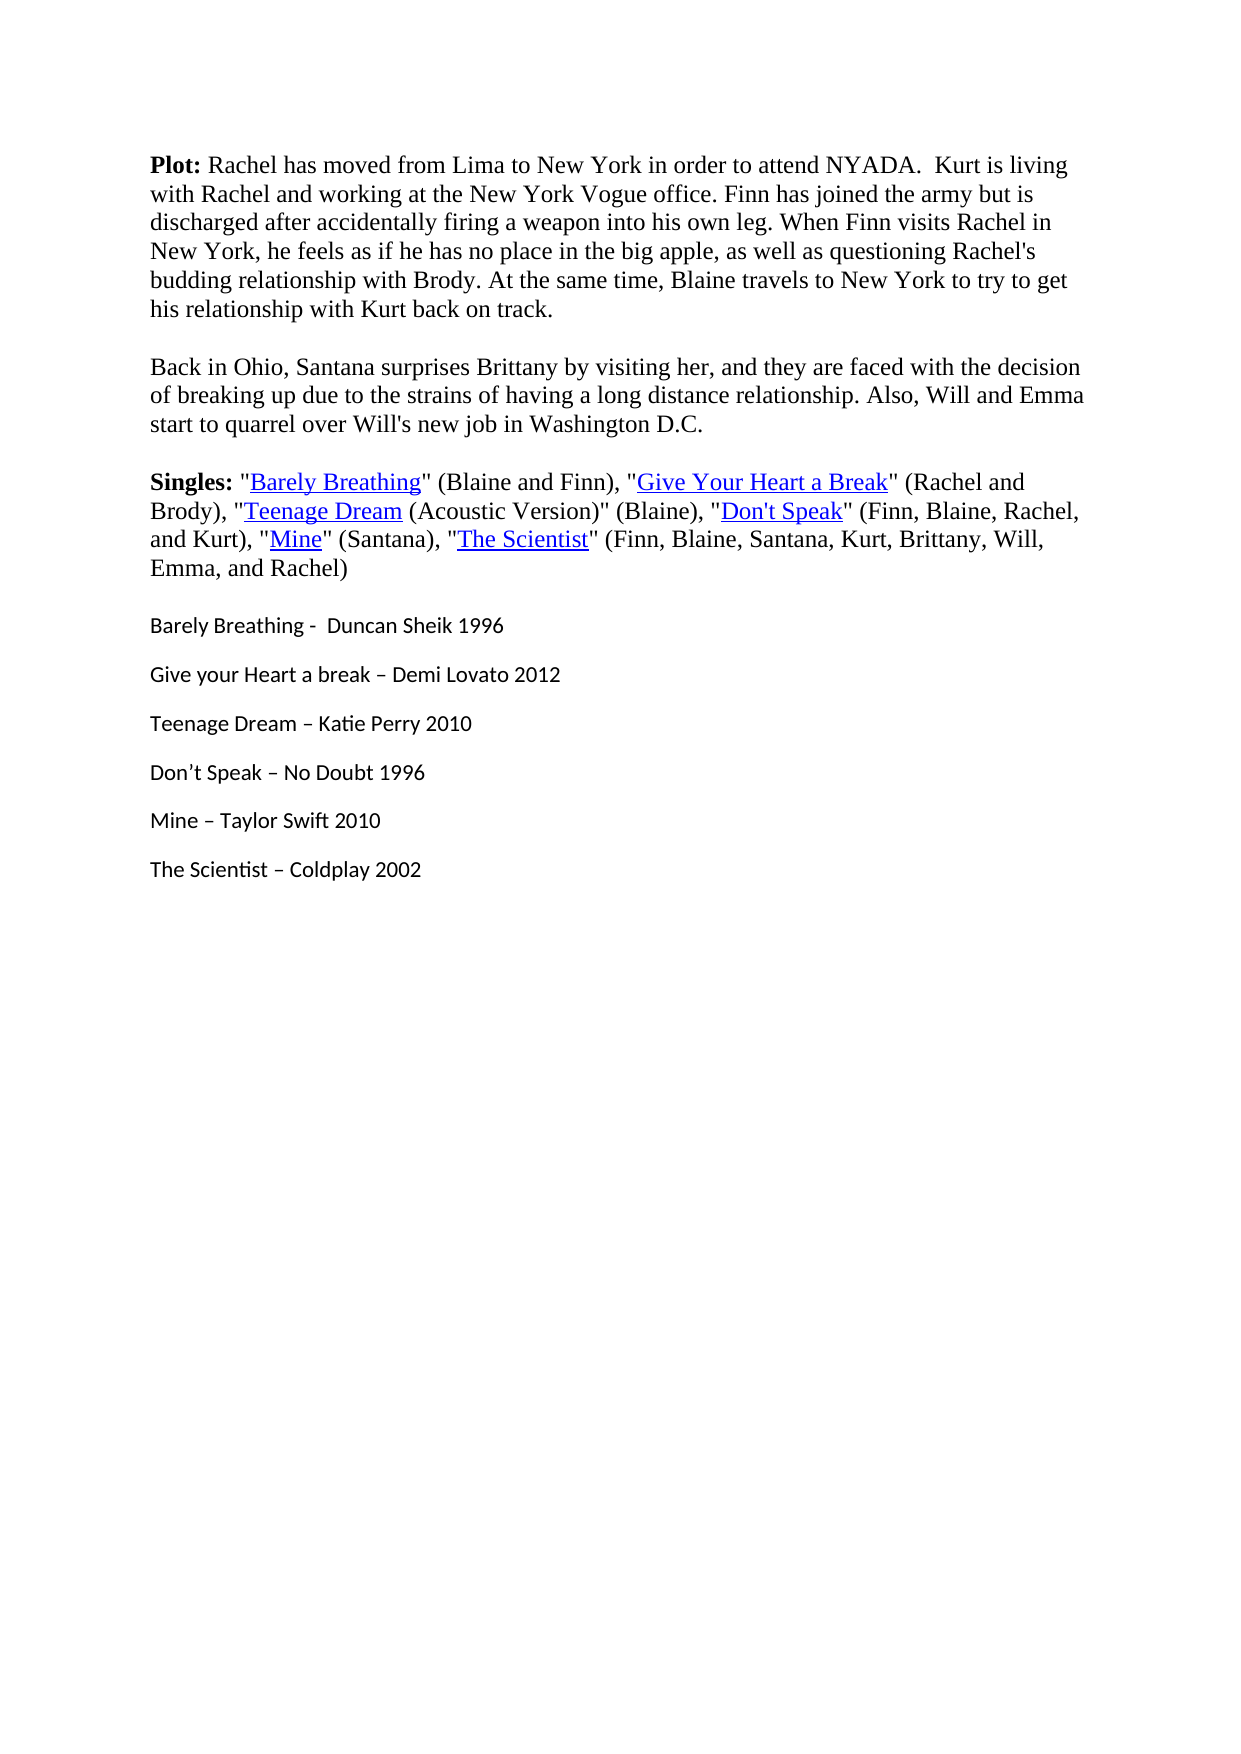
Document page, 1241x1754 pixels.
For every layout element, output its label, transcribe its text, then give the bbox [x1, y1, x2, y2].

text Teenage Dream – Katie Perry 2010 [150, 709, 1090, 737]
text Singles: "Barely Breathing" (Blaine and Finn), "Give Your Heart a Break" (Rachel and Brody), "Teenage Dream (Acoustic Version)" (Blaine), "Don't Speak" (Finn, Blaine, Rachel, and Kurt), "Mine" (Santana), "The Scientist" (Finn, Blaine, Santana, Kurt, Brittany, Will, Emma, and Rachel) [150, 467, 1090, 582]
text The Scientist – Coldplay 2002 [150, 856, 1090, 883]
text Barely Breathing - Duncan Sheik 1996 [150, 611, 1090, 639]
text Plot: Rachel has moved from Lima to New York in order to attend NYADA. Kurt is living with Rachel and working at the New York Vogue office. Finn has joined the army but is discharged after accidentally firing a weapon into his own leg. When Finn visits Rachel in New York, he feels as if he has no place in the big apple, as well as questioning Rachel's budding relationship with Brody. At the same time, Blaine travels to New York to try to get his relationship with Kurt back on track. [150, 150, 1090, 322]
text Mine – Taylor Swift 2010 [150, 807, 1090, 835]
text Back in Ohio, Santana surprises Brittany by visiting her, and they are faced with the decision of breaking up due to the strains of having a long distance relationship. Also, Will and Emma start to quarrel over Will's new job in Washington D.C. [150, 352, 1090, 438]
text Don’t Speak – No Doubt 1996 [150, 758, 1090, 786]
text Give your Heart a break – Demi Lovato 2012 [150, 660, 1090, 688]
